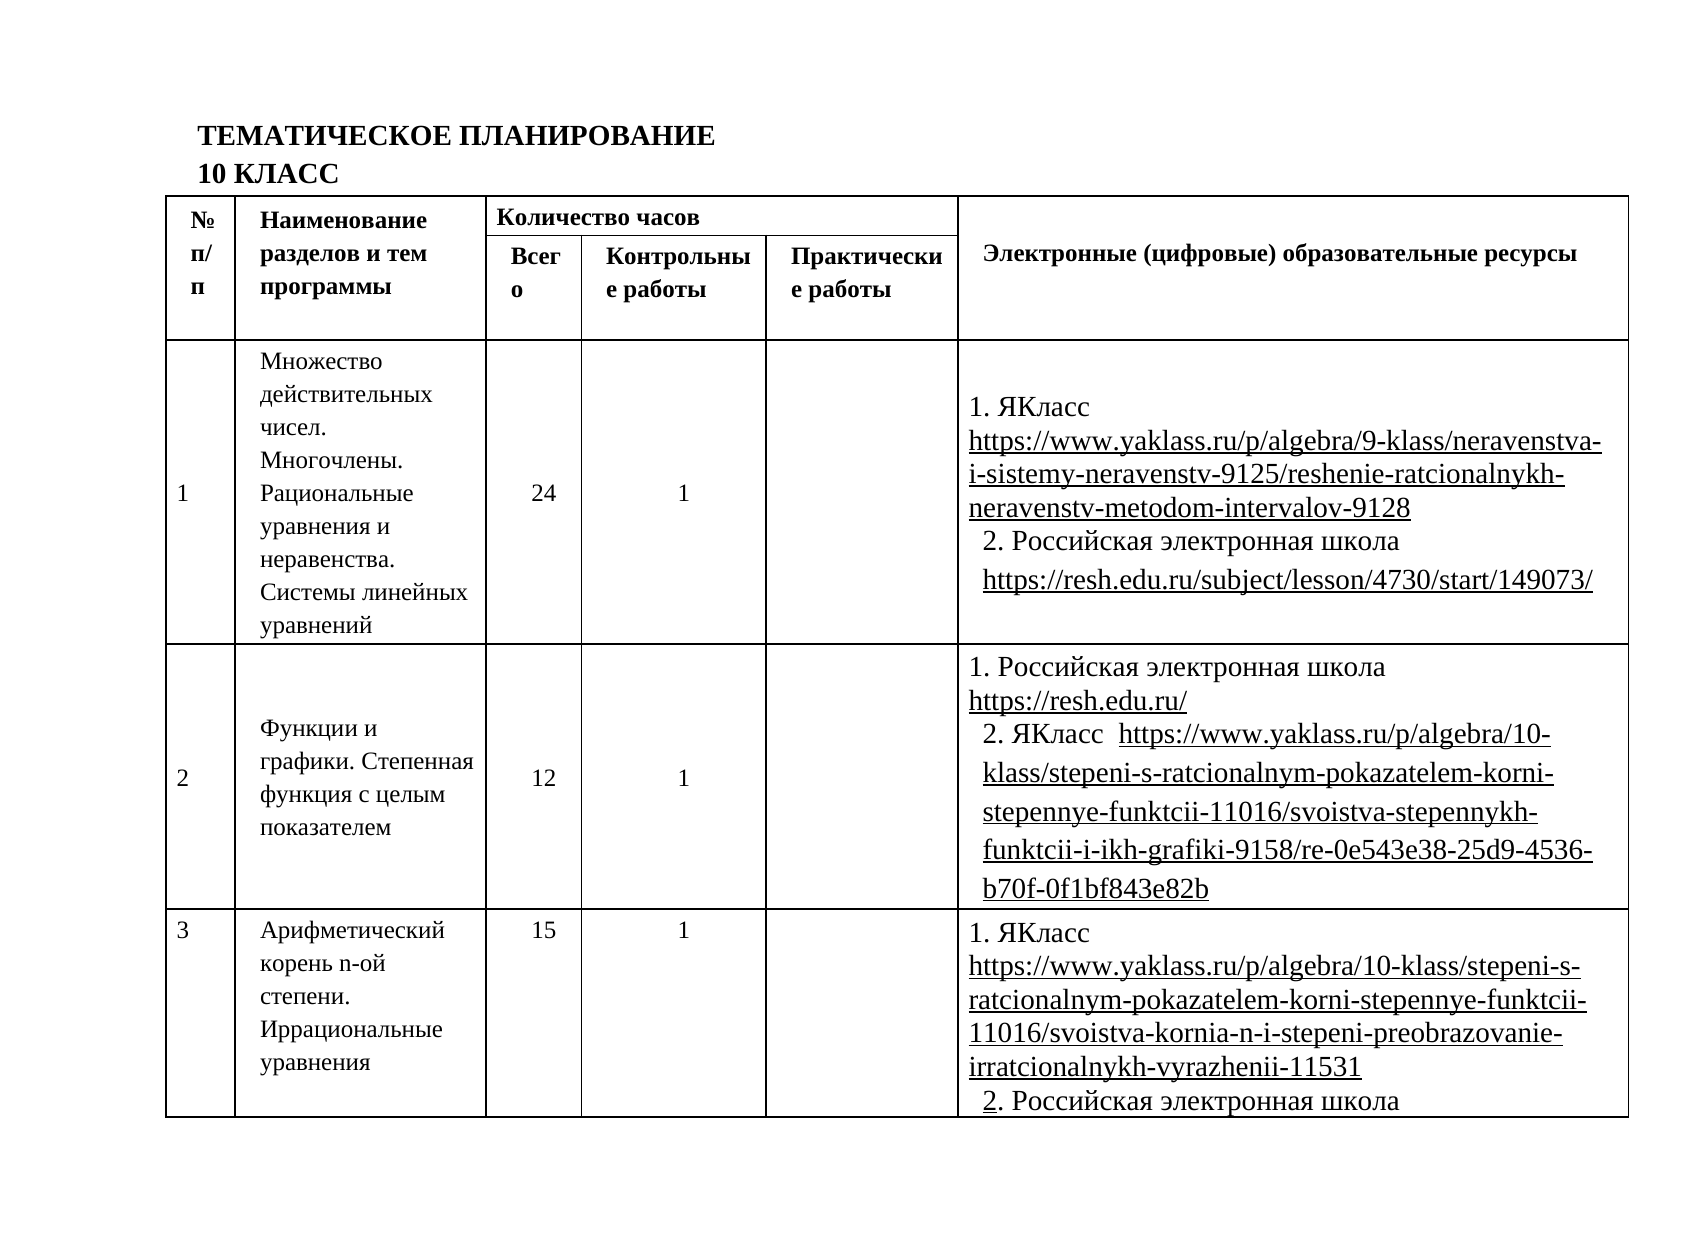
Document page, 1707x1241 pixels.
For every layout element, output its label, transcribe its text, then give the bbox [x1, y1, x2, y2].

table_cell 12 [487, 645, 581, 908]
table_cell 24 [487, 341, 581, 643]
table_cell Множество действительных чисел. Многочлены. Рациональные уравнения и неравенства. Системы линейных уравнений [236, 341, 485, 643]
table_cell 15 [487, 910, 581, 1116]
table_cell 3 [167, 910, 234, 1116]
table_cell 1 [582, 910, 765, 1116]
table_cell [959, 910, 1628, 1116]
table_cell Всего [487, 236, 581, 339]
table_cell [767, 341, 957, 643]
table_cell Практические работы [767, 236, 957, 339]
table_header Электронные (цифровые) образовательные ресурсы [959, 197, 1628, 339]
table_header Количество часов [487, 197, 957, 234]
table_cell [236, 910, 485, 1116]
text 10 КЛАСС [190, 157, 1618, 190]
table_cell 1. ЯКласс https://www.yaklass.ru/p/algebra/9-klass/neravenstva-i-sistemy-neravenstv-9125/reshenie-ratcionalnykh-neravenstv-metodom-intervalov-9128 2. Российская электронная школа https://resh.edu.ru/subject/lesson/4730/start/149073/ [959, 341, 1628, 643]
table_cell 1 [167, 341, 234, 643]
table_header № п/п [167, 197, 234, 339]
table_cell Функции и графики. Степенная функция с целым показателем [236, 645, 485, 908]
table_cell [767, 645, 957, 908]
table_cell 1 [582, 645, 765, 908]
text ТЕМАТИЧЕСКОЕ ПЛАНИРОВАНИЕ [190, 118, 1618, 152]
table_cell Контрольные работы [582, 236, 765, 339]
table_cell [767, 910, 957, 1116]
table_cell 1. Российская электронная школа https://resh.edu.ru/ 2. ЯКласс https://www.yaklass.ru/p/algebra/10-klass/stepeni-s-ratcionalnym-pokazatelem-korni-stepennye-funktcii-11016/svoistva-stepennykh-funktcii-i-ikh-grafiki-9158/re-0e543e38-25d9-4536-b70f-0f1bf843e82b [959, 645, 1628, 908]
table_header Наименование разделов и тем программы [236, 197, 485, 339]
table_cell 2 [167, 645, 234, 908]
table_cell 1 [582, 341, 765, 643]
